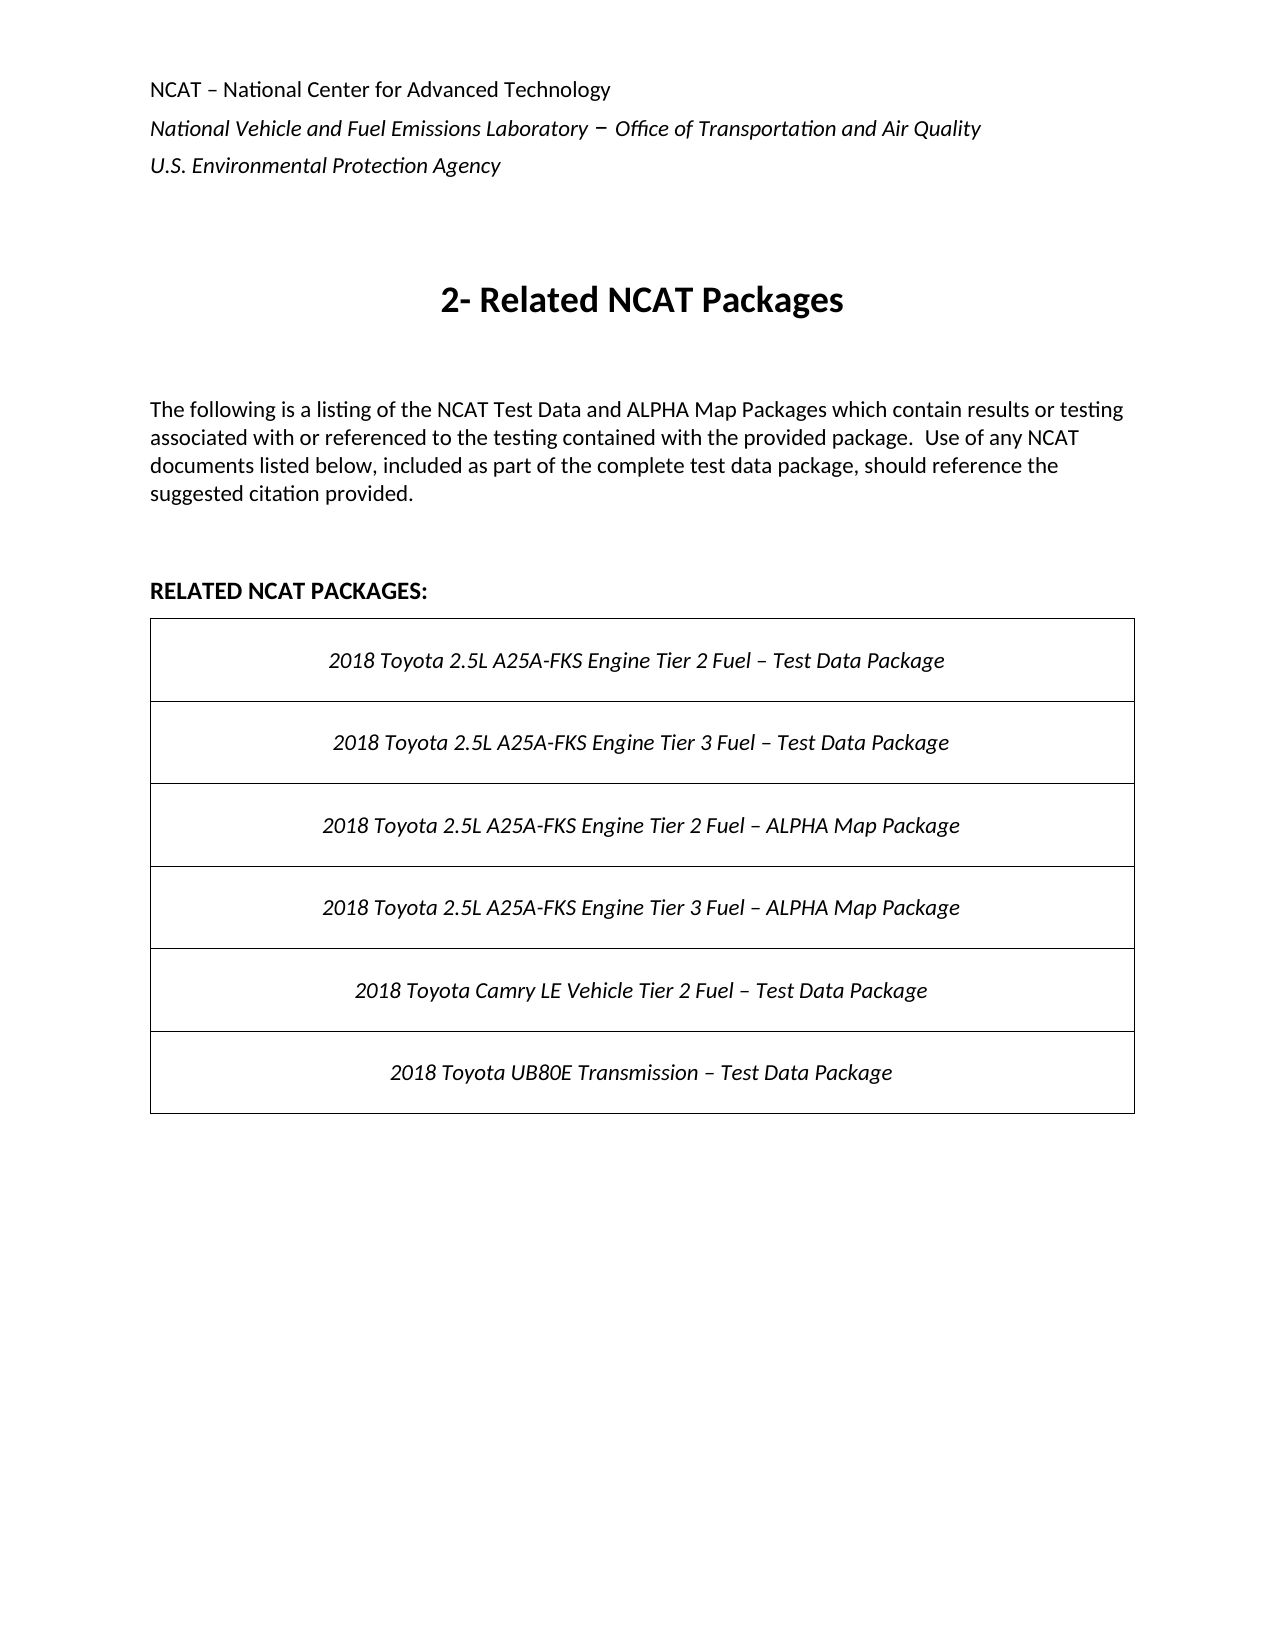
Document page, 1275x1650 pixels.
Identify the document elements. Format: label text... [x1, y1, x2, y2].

table_cell 2018 Toyota UB80E Transmission – Test Data Package [151, 1032, 1134, 1113]
table_header 2018 Toyota 2.5L A25A-FKS Engine Tier 2 Fuel – Test Data Package [151, 619, 1134, 701]
table_cell 2018 Toyota 2.5L A25A-FKS Engine Tier 3 Fuel – ALPHA Map Package [151, 867, 1134, 948]
table_cell 2018 Toyota 2.5L A25A-FKS Engine Tier 2 Fuel – ALPHA Map Package [151, 784, 1134, 866]
text RELATED NCAT PACKAGES: [150, 575, 1125, 606]
text The following is a listing of the NCAT Test Data and ALPHA Map Packages which contain results or testing associated with or referenced to the testing contained with the provided package. Use of any NCAT documents listed below, included as part of the complete test data package, should reference the suggested citation provided. [150, 395, 1125, 507]
text 2- Related NCAT Packages [131, 276, 1153, 322]
table_cell 2018 Toyota 2.5L A25A-FKS Engine Tier 3 Fuel – Test Data Package [151, 702, 1134, 783]
table_cell 2018 Toyota Camry LE Vehicle Tier 2 Fuel – Test Data Package [151, 949, 1134, 1031]
